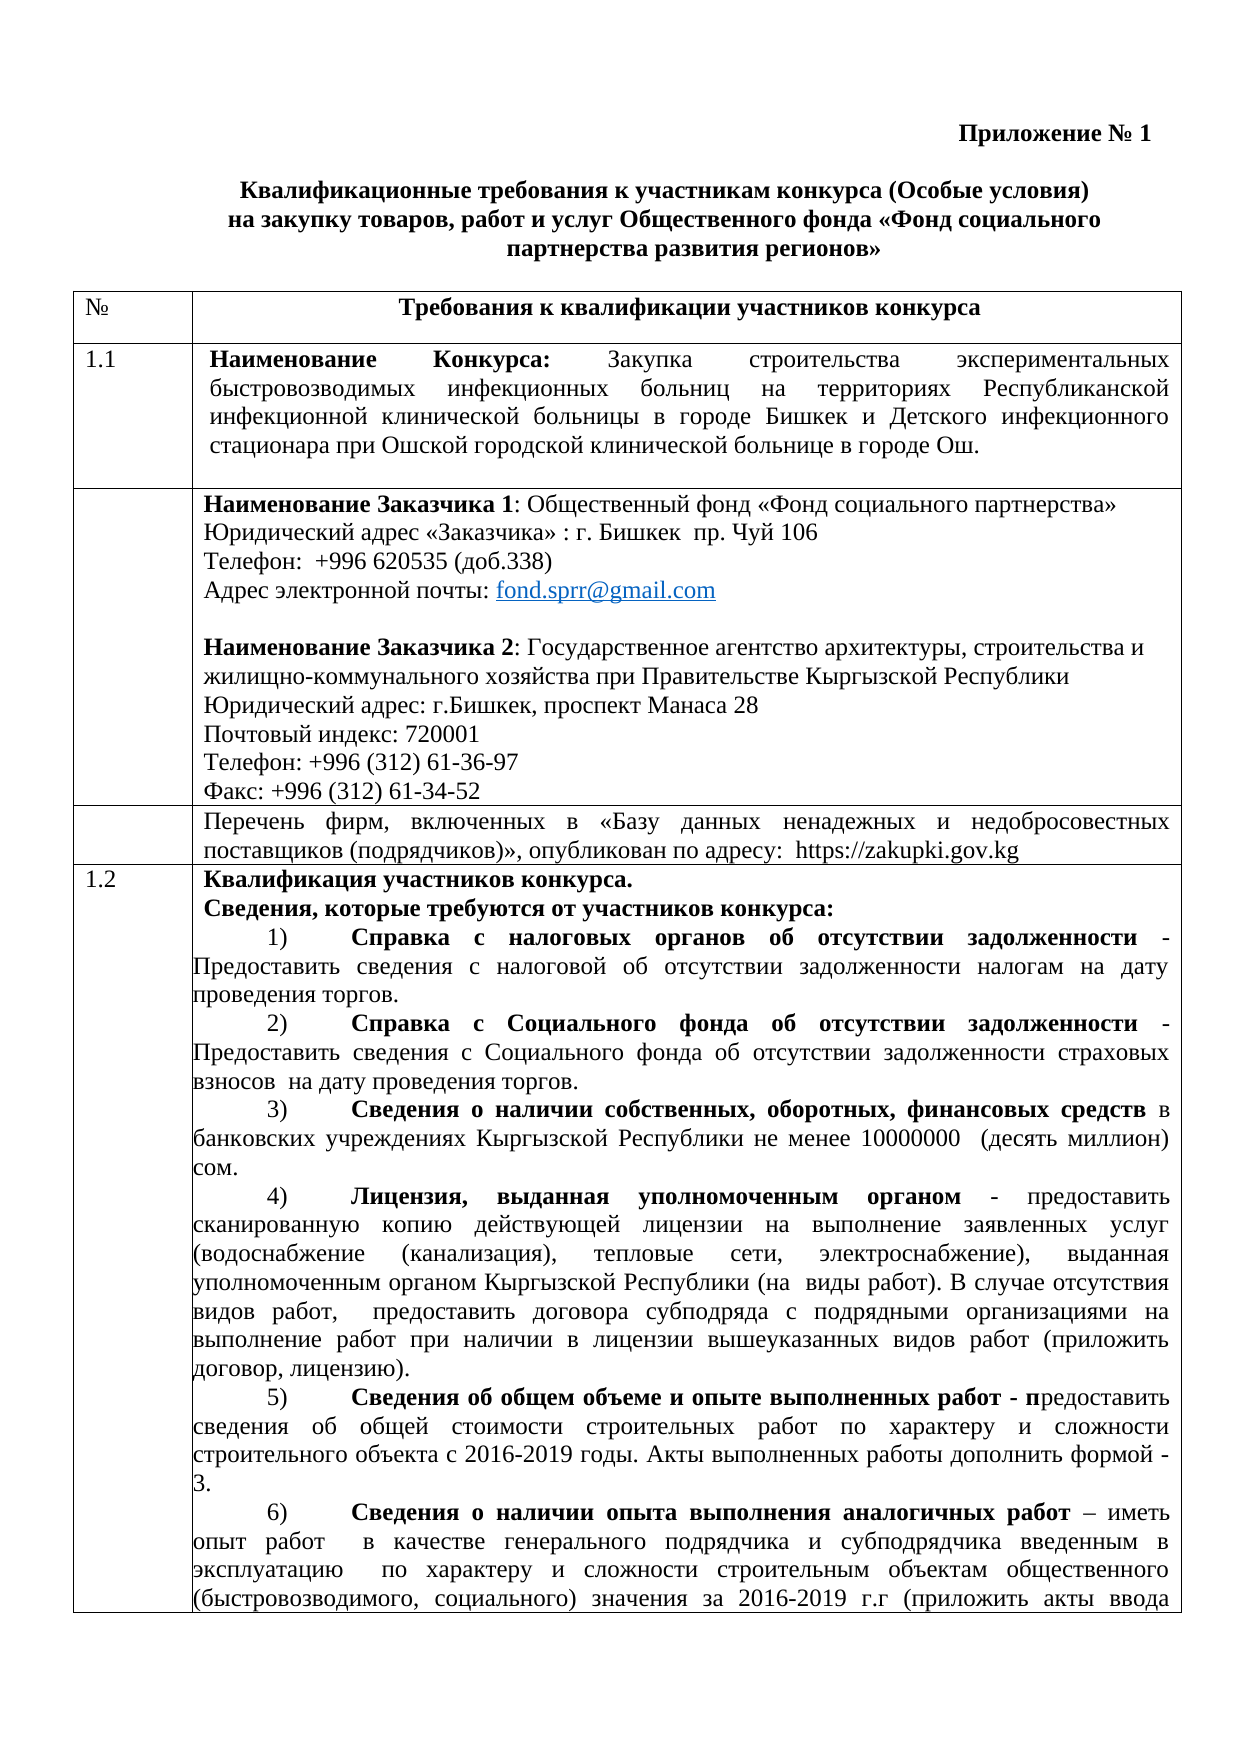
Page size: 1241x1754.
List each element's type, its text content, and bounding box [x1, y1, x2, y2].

table_cell Наименование Заказчика 1: Общественный фонд «Фонд социального партнерства» Юридический адрес «Заказчика» : г. Бишкек пр. Чуй 106 Телефон: +996 620535 (доб.338) Адрес электронной почты: fond.sprr@gmail.com Наименование Заказчика 2: Государственное агентство архитектуры, строительства и жилищно-коммунального хозяйства при Правительстве Кыргызской Республики Юридический адрес: г.Бишкек, проспект Манаса 28 Почтовый индекс: 720001 Телефон: +996 (312) 61-36-97 Факс: +996 (312) 61-34-52 [193, 489, 1181, 805]
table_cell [193, 865, 1181, 1612]
table_header Требования к квалификации участников конкурса [193, 292, 1181, 343]
text Приложение № 1 [177, 118, 1152, 147]
table_cell Наименование Конкурса: Закупка строительства экспериментальных быстровозводимых инфекционных больниц на территориях Республиканской инфекционной клинической больницы в городе Бишкек и Детского инфекционного стационара при Ошской городской клинической больнице в городе Ош. [193, 344, 1181, 488]
text Квалификационные требования к участникам конкурса (Особые условия) [177, 176, 1152, 204]
table_cell 1.2 [74, 865, 192, 1612]
table_cell [74, 806, 192, 863]
table_header № [74, 292, 192, 343]
text на закупку товаров, работ и услуг Общественного фонда «Фонд социального партнерства развития регионов» [177, 204, 1152, 262]
table_cell 1.1 [74, 344, 192, 488]
table_cell Перечень фирм, включенных в «Базу данных ненадежных и недобросовестных поставщиков (подрядчиков)», опубликован по адресу: https://zakupki.gov.kg [193, 806, 1181, 863]
table_cell [74, 489, 192, 805]
